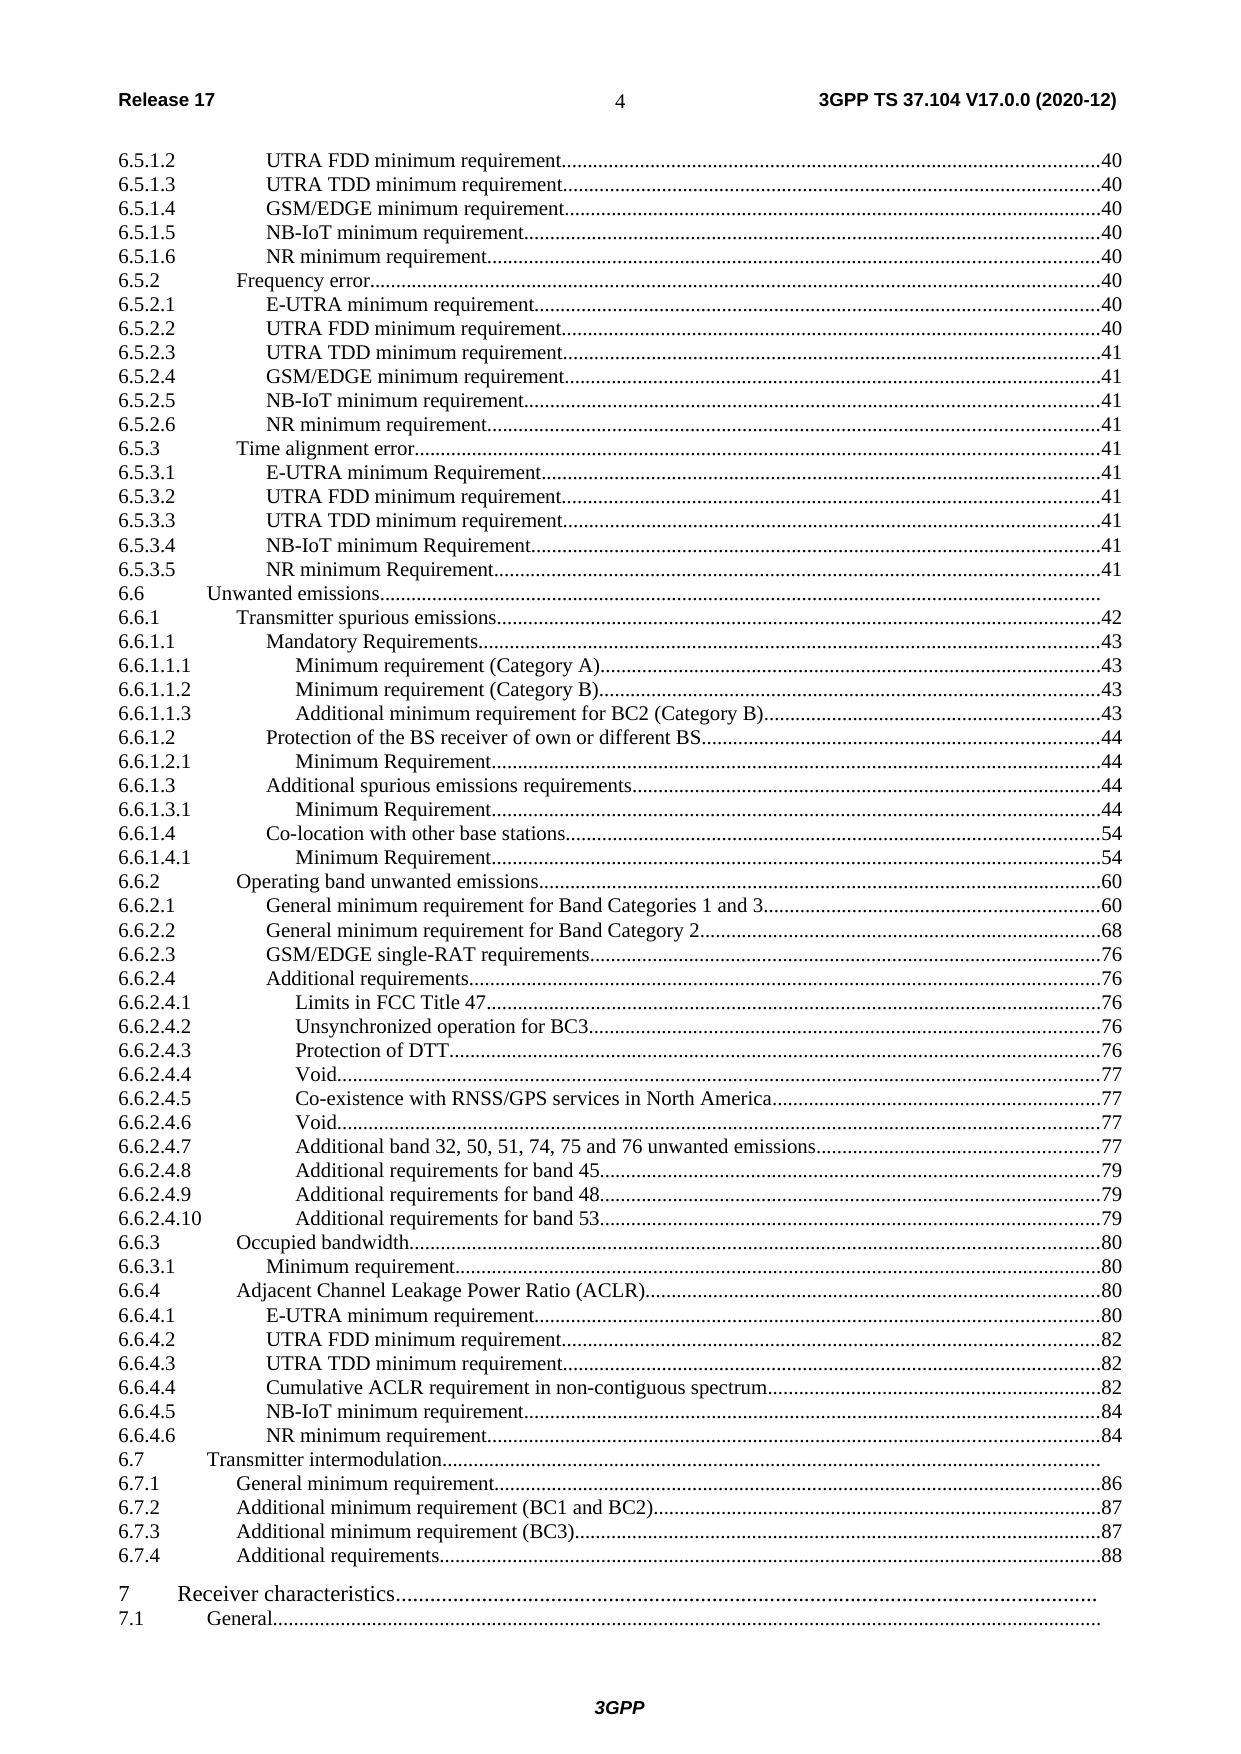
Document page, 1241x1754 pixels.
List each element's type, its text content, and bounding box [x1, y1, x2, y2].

text 6.6.1.3.1 Minimum Requirement 44 [118, 797, 1122, 821]
text 6.6.1.1.2 Minimum requirement (Category B) 43 [118, 677, 1122, 701]
text 6.7.3 Additional minimum requirement (BC3) 87 [118, 1519, 1122, 1543]
text 6.6.2.4.8 Additional requirements for band 45 79 [118, 1158, 1122, 1182]
text 6.5.3.2 UTRA FDD minimum requirement 41 [118, 484, 1122, 508]
text 6.6.4.5 NB-IoT minimum requirement 84 [118, 1399, 1122, 1423]
text 6.6.3.1 Minimum requirement 80 [118, 1254, 1122, 1278]
text 6.7.4 Additional requirements 88 [118, 1543, 1122, 1567]
text 6.5.2.4 GSM/EDGE minimum requirement 41 [118, 364, 1122, 388]
text 6.6.4.1 E-UTRA minimum requirement 80 [118, 1302, 1122, 1327]
text 6.5.1.6 NR minimum requirement 40 [118, 244, 1122, 268]
text 6.6.1.2 Protection of the BS receiver of own or different BS 44 [118, 725, 1122, 749]
text 6.5.3.3 UTRA TDD minimum requirement 41 [118, 508, 1122, 532]
text 6.5.1.4 GSM/EDGE minimum requirement 40 [118, 196, 1122, 220]
text 6.5.2.6 NR minimum requirement 41 [118, 412, 1122, 436]
text 7.1 General 88 [118, 1606, 1078, 1630]
text 6.6.2.4.3 Protection of DTT 76 [118, 1038, 1122, 1062]
text 6.6.2.4.9 Additional requirements for band 48 79 [118, 1182, 1122, 1206]
text 6.5.3.5 NR minimum Requirement 41 [118, 557, 1122, 581]
text 6.6 Unwanted emissions 42 [118, 581, 1078, 605]
text 6.7 Transmitter intermodulation 86 [118, 1447, 1078, 1471]
text 6.6.1 Transmitter spurious emissions 42 [118, 605, 1122, 629]
text 6.5.3 Time alignment error 41 [118, 436, 1122, 460]
text 6.5.2.5 NB-IoT minimum requirement 41 [118, 388, 1122, 412]
text 6.6.1.3 Additional spurious emissions requirements 44 [118, 773, 1122, 797]
text 6.6.4.4 Cumulative ACLR requirement in non-contiguous spectrum 82 [118, 1375, 1122, 1399]
text 6.6.2.2 General minimum requirement for Band Category 2 68 [118, 917, 1122, 942]
text 6.6.1.4.1 Minimum Requirement 54 [118, 845, 1122, 869]
text 6.5.2 Frequency error 40 [118, 268, 1122, 292]
text 6.7.1 General minimum requirement 86 [118, 1471, 1122, 1495]
text 6.6.4.6 NR minimum requirement 84 [118, 1423, 1122, 1447]
text 6.6.2.4.4 Void 77 [118, 1062, 1122, 1086]
text 6.6.1.1.1 Minimum requirement (Category A) 43 [118, 653, 1122, 677]
text 6.5.3.4 NB-IoT minimum Requirement 41 [118, 532, 1122, 557]
text 6.6.1.1 Mandatory Requirements 43 [118, 629, 1122, 653]
text 6.6.2.4.2 Unsynchronized operation for BC3 76 [118, 1014, 1122, 1038]
text 6.6.4.2 UTRA FDD minimum requirement 82 [118, 1327, 1122, 1351]
text 6.5.2.3 UTRA TDD minimum requirement 41 [118, 340, 1122, 364]
text 6.7.2 Additional minimum requirement (BC1 and BC2) 87 [118, 1495, 1122, 1519]
text 6.6.2.4 Additional requirements 76 [118, 966, 1122, 990]
text 6.6.2.4.7 Additional band 32, 50, 51, 74, 75 and 76 unwanted emissions 77 [118, 1134, 1122, 1158]
text 6.6.2.4.5 Co-existence with RNSS/GPS services in North America 77 [118, 1086, 1122, 1110]
text 6.5.1.2 UTRA FDD minimum requirement 40 [118, 147, 1122, 172]
text 6.6.2.4.1 Limits in FCC Title 47 76 [118, 990, 1122, 1014]
text 6.6.2.1 General minimum requirement for Band Categories 1 and 3 60 [118, 893, 1122, 917]
text 6.6.1.2.1 Minimum Requirement 44 [118, 749, 1122, 773]
text 6.6.4.3 UTRA TDD minimum requirement 82 [118, 1351, 1122, 1375]
text 6.5.1.5 NB-IoT minimum requirement 40 [118, 220, 1122, 244]
text 6.6.4 Adjacent Channel Leakage Power Ratio (ACLR) 80 [118, 1278, 1122, 1302]
text 6.6.2.4.10 Additional requirements for band 53 79 [118, 1206, 1122, 1230]
text 6.5.1.3 UTRA TDD minimum requirement 40 [118, 172, 1122, 196]
text 6.5.2.2 UTRA FDD minimum requirement 40 [118, 316, 1122, 340]
text 7 Receiver characteristics 88 [118, 1580, 1078, 1606]
text 6.6.2 Operating band unwanted emissions 60 [118, 869, 1122, 893]
text 6.6.3 Occupied bandwidth 80 [118, 1230, 1122, 1254]
text 6.5.2.1 E-UTRA minimum requirement 40 [118, 292, 1122, 316]
text 6.6.2.3 GSM/EDGE single-RAT requirements 76 [118, 942, 1122, 966]
text 6.6.1.4 Co-location with other base stations 54 [118, 821, 1122, 845]
text 6.6.2.4.6 Void 77 [118, 1110, 1122, 1134]
text 6.5.3.1 E-UTRA minimum Requirement 41 [118, 460, 1122, 484]
text 6.6.1.1.3 Additional minimum requirement for BC2 (Category B) 43 [118, 701, 1122, 725]
